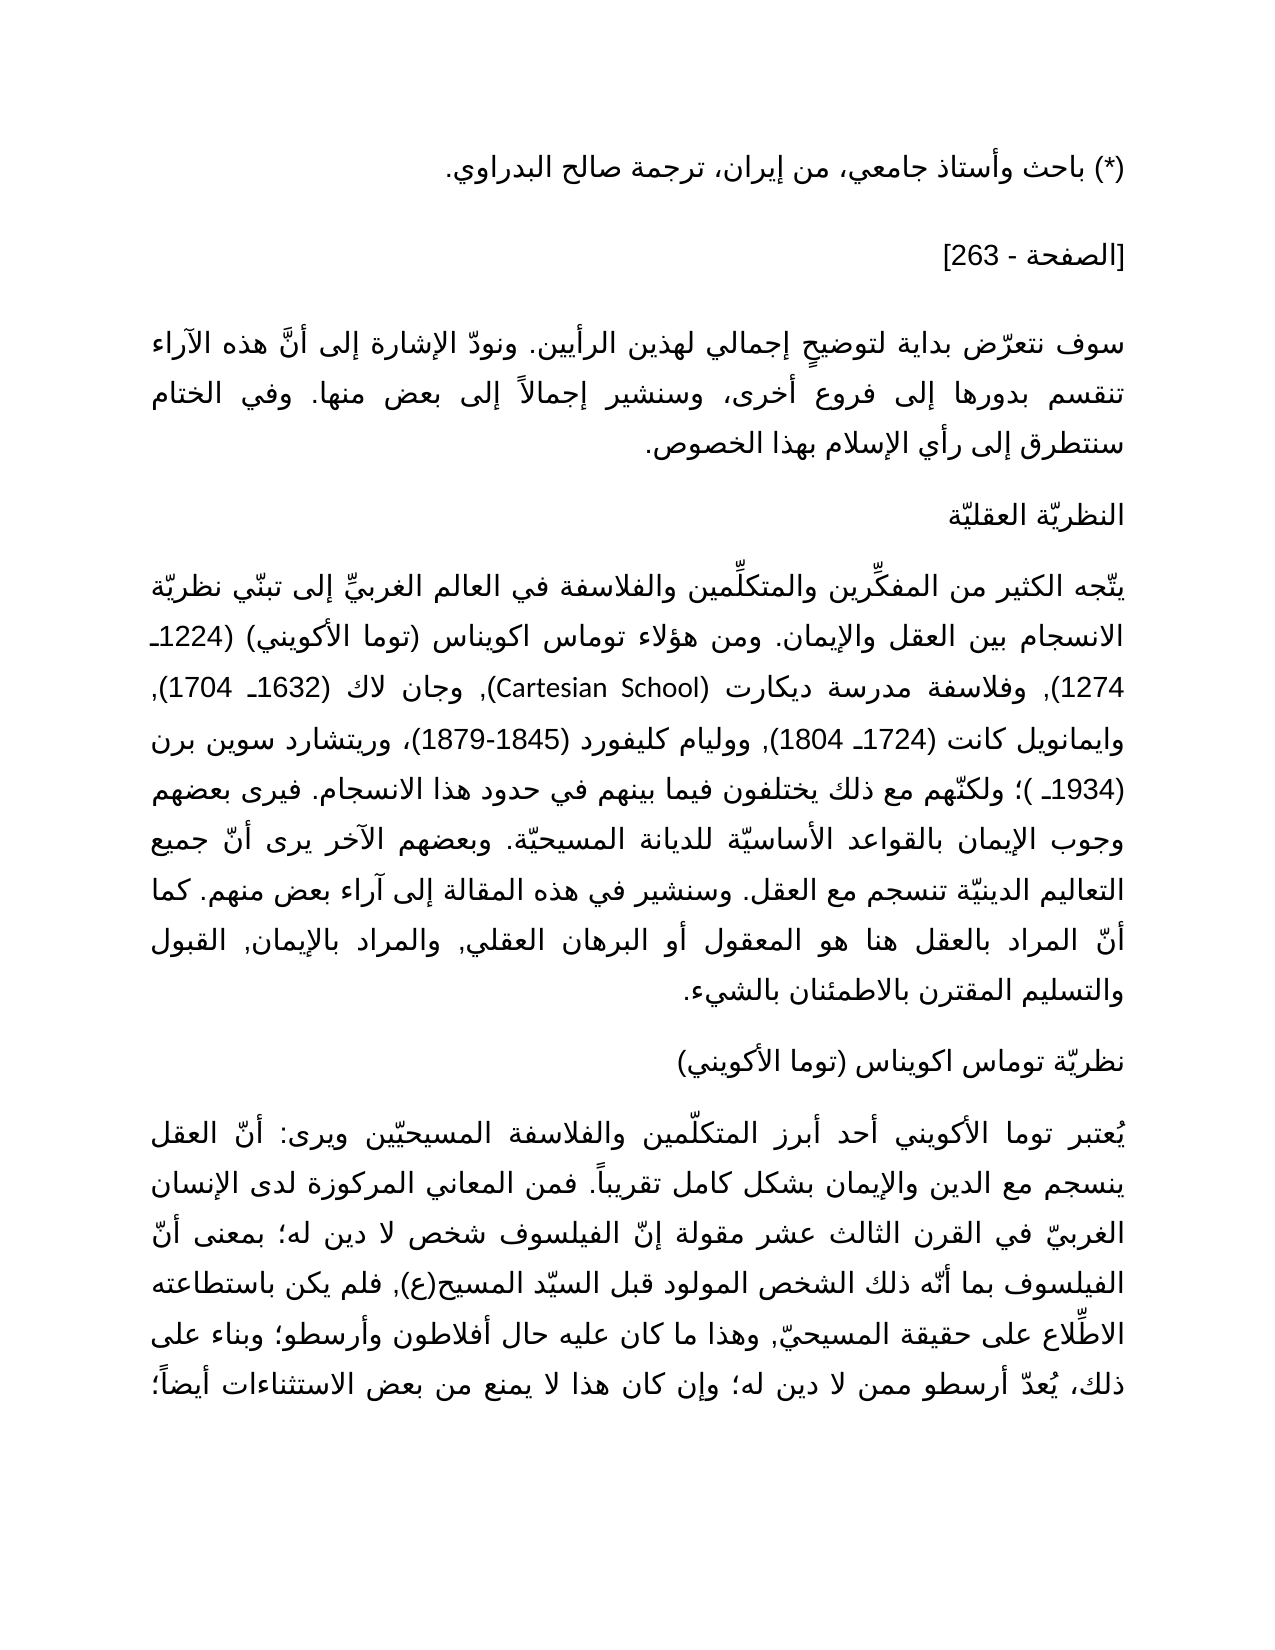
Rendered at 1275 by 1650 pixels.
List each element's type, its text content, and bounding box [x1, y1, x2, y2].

text (*) باحث وأستاذ جامعي، من إيران، ترجمة صالح البدراوي. [150, 150, 1125, 183]
text [الصفحة - 263] [150, 238, 1125, 271]
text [150, 1116, 1125, 1401]
text نظريّة توماس اكويناس (توما الأكويني) [150, 1044, 1125, 1078]
text النظريّة العقليّة [150, 498, 1125, 531]
text يتّجه الكثير من المفكِّرين والمتكلِّمين والفلاسفة في العالم الغربيِّ إلى تبنّي نظريّة الانسجام بين العقل والإيمان. ومن هؤلاء توماس اكويناس (توما الأكويني) (1224ـ 1274), وفلاسفة مدرسة ديكارت (Cartesian School), وجان لاك (1632ـ 1704), وايمانويل كانت (1724ـ 1804), ووليام كليفورد (1845-1879)، وريتشارد سوين برن (1934ـ )؛ ولكنّهم مع ذلك يختلفون فيما بينهم في حدود هذا الانسجام. فيرى بعضهم وجوب الإيمان بالقواعد الأساسيّة للديانة المسيحيّة. وبعضهم الآخر يرى أنّ جميع التعاليم الدينيّة تنسجم مع العقل. وسنشير في هذه المقالة إلى آراء بعض منهم. كما أنّ المراد بالعقل هنا هو المعقول أو البرهان العقلي, والمراد بالإيمان, القبول والتسليم المقترن بالاطمئنان بالشيء. [150, 569, 1125, 1007]
text سوف نتعرّض بداية لتوضيحٍ إجمالي لهذين الرأيين. ونودّ الإشارة إلى أنَّ هذه الآراء تنقسم بدورها إلى فروع أخرى، وسنشير إجمالاً إلى بعض منها. وفي الختام سنتطرق إلى رأي الإسلام بهذا الخصوص. [150, 326, 1125, 460]
